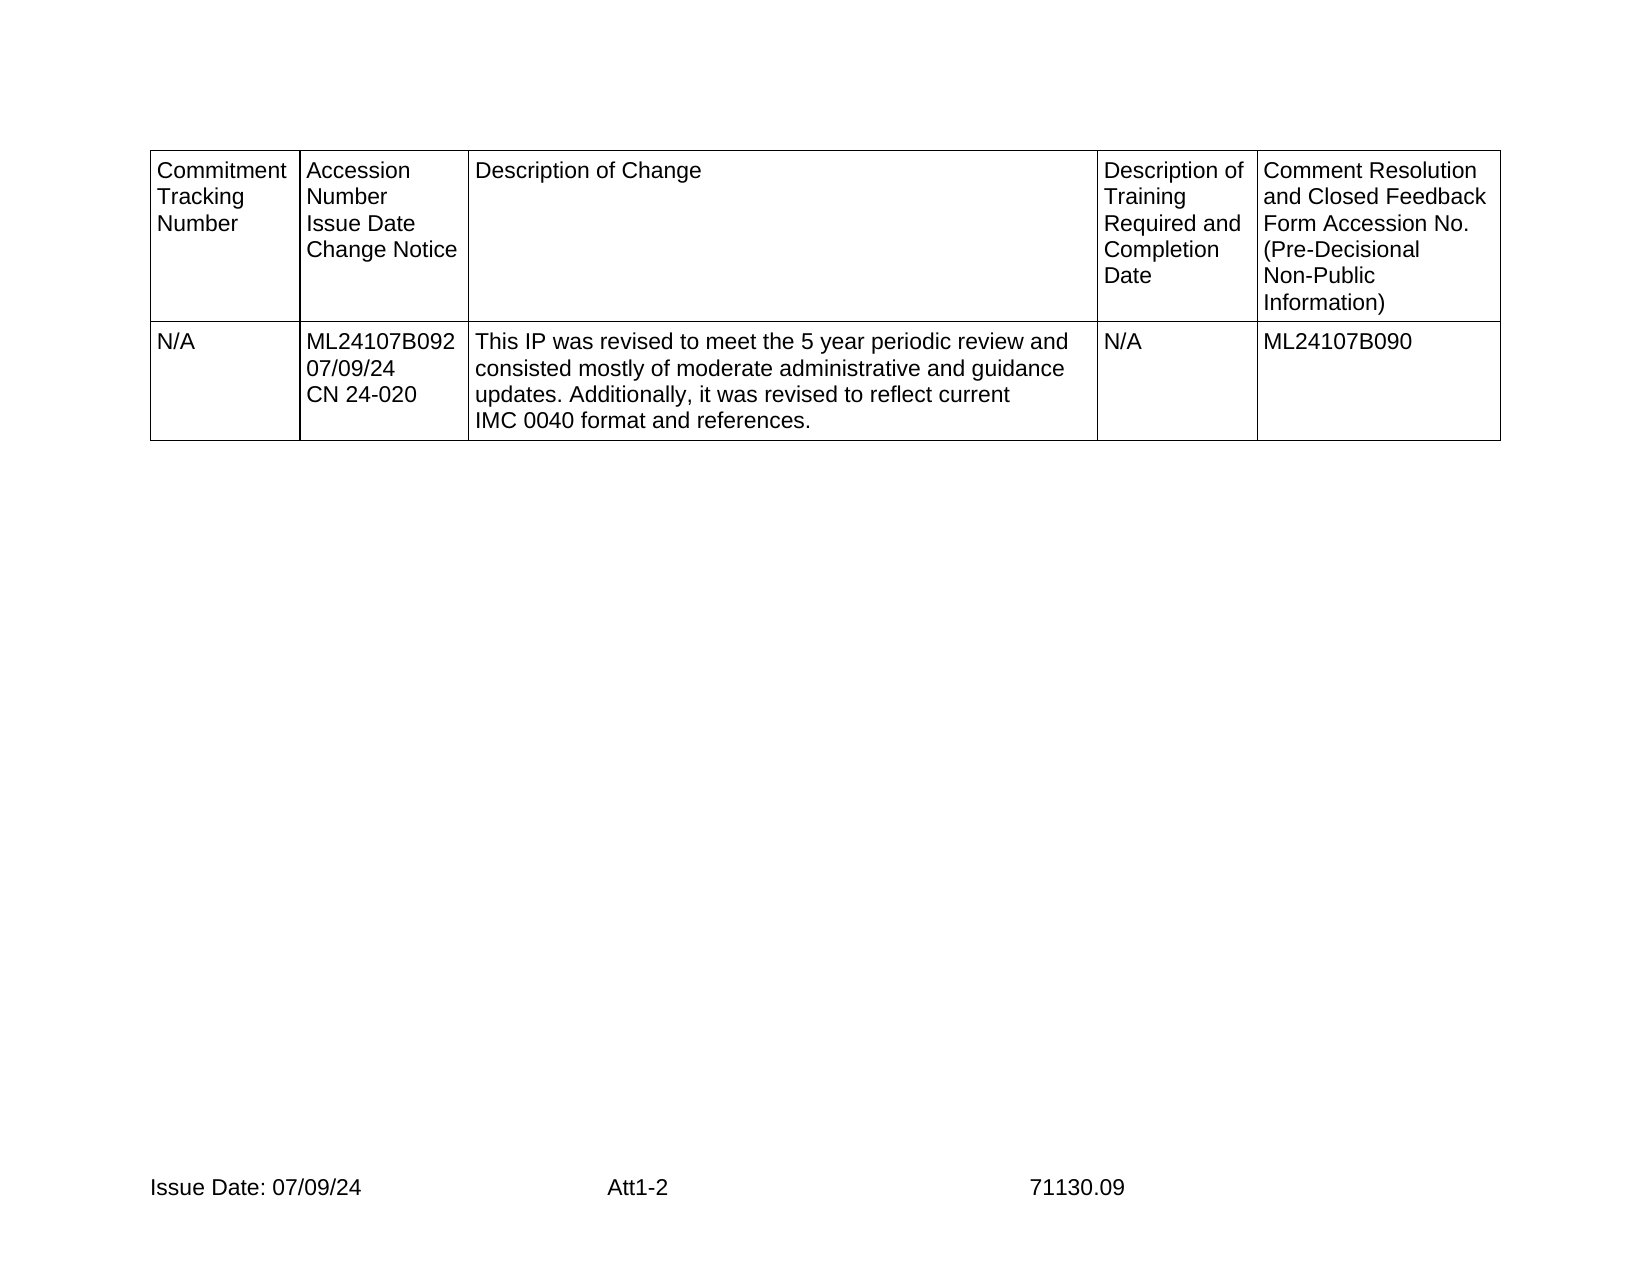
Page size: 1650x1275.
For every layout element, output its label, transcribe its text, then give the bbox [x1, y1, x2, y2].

table_cell ML24107B092 07/09/24 CN 24-020 [301, 322, 468, 440]
table_cell This IP was revised to meet the 5 year periodic review and consisted mostly of moderate administrative and guidance updates. Additionally, it was revised to reflect current IMC 0040 format and references. [469, 322, 1097, 440]
table_cell ML24107B090 [1258, 322, 1500, 440]
table_header Description of Training Required and Completion Date [1098, 151, 1257, 321]
table_cell N/A [1098, 322, 1257, 440]
table_cell N/A [151, 322, 299, 440]
table_header Description of Change [469, 151, 1097, 321]
table_header Commitment Tracking Number [151, 151, 299, 321]
table_header Comment Resolution and Closed Feedback Form Accession No. (Pre-Decisional Non-Public Information) [1258, 151, 1500, 321]
table_header Accession Number Issue Date Change Notice [301, 151, 468, 321]
